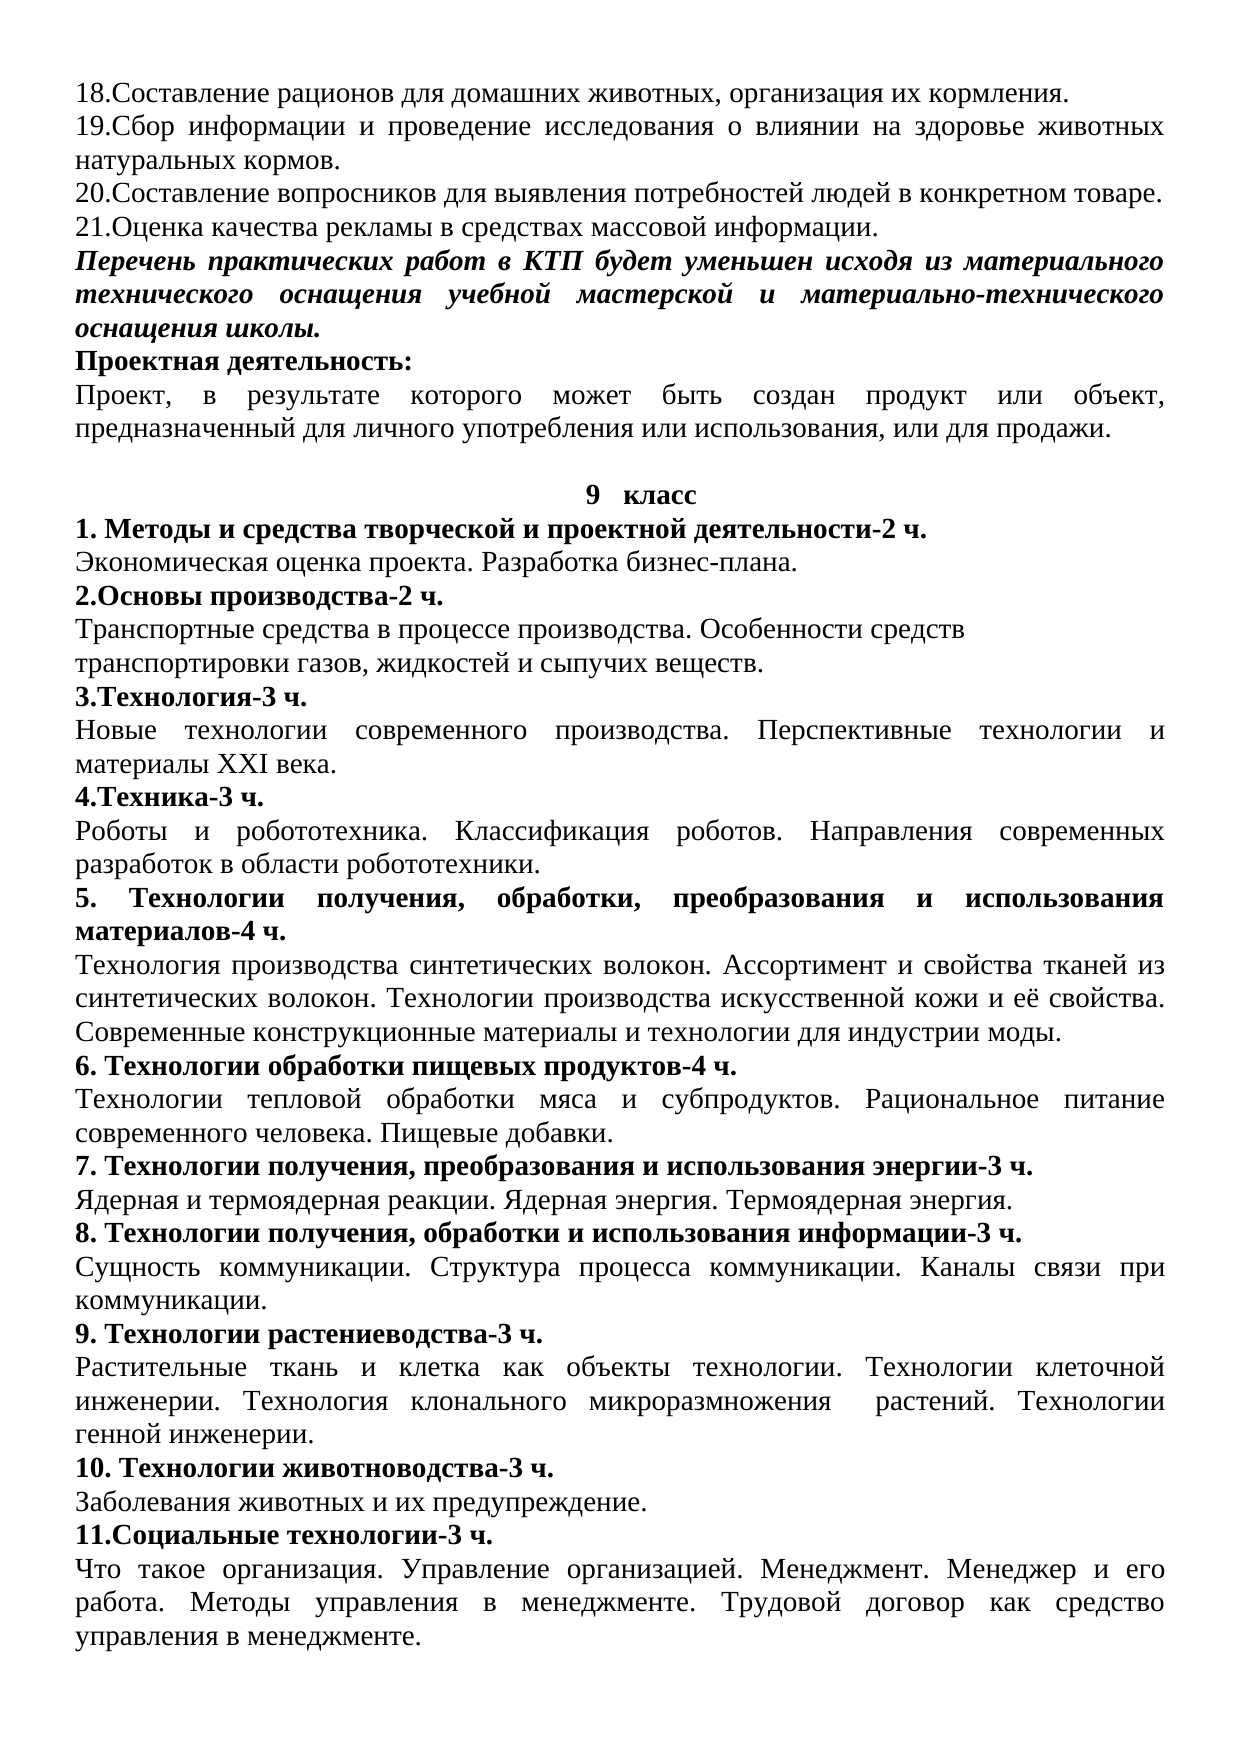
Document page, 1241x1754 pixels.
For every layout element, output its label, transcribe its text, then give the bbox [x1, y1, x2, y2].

text 4.Техника-3 ч. [75, 779, 1165, 813]
text 7. Технологии получения, преобразования и использования энергии-3 ч. [75, 1148, 1165, 1182]
text 11.Социальные технологии-3 ч. [75, 1517, 1165, 1551]
text 19.Сбор информации и проведение исследования о влиянии на здоровье животных натуральных кормов. [75, 108, 1165, 176]
text Сущность коммуникации. Структура процесса коммуникации. Каналы связи при коммуникации. [75, 1249, 1165, 1316]
text 20.Составление вопросников для выявления потребностей людей в конкретном товаре. [75, 176, 1165, 209]
text Заболевания животных и их предупреждение. [75, 1484, 1165, 1517]
text 21.Оценка качества рекламы в средствах массовой информации. [75, 209, 1165, 243]
text 9. Технологии растениеводства-3 ч. [75, 1316, 1165, 1349]
text 6. Технологии обработки пищевых продуктов-4 ч. [75, 1048, 1165, 1081]
text Технологии тепловой обработки мяса и субпродуктов. Рациональное питание современного человека. Пищевые добавки. [75, 1081, 1165, 1148]
text Что такое организация. Управление организацией. Менеджмент. Менеджер и его работа. Методы управления в менеджменте. Трудовой договор как средство управления в менеджменте. [75, 1551, 1165, 1651]
text 3.Технология-3 ч. [75, 679, 1165, 712]
text Технология производства синтетических волокон. Ассортимент и свойства тканей из синтетических волокон. Технологии производства искусственной кожи и её свойства. Современные конструкционные материалы и технологии для индустрии моды. [75, 947, 1165, 1048]
text 10. Технологии животноводства-3 ч. [75, 1450, 1165, 1484]
text 18.Составление рационов для домашних животных, организация их кормления. [75, 75, 1165, 108]
text Транспортные средства в процессе производства. Особенности средств [75, 612, 1165, 645]
text 5. Технологии получения, обработки, преобразования и использования материалов-4 ч. [75, 880, 1165, 947]
text Новые технологии современного производства. Перспективные технологии и материалы XXI века. [75, 712, 1165, 779]
text 8. Технологии получения, обработки и использования информации-3 ч. [75, 1215, 1165, 1249]
text Экономическая оценка проекта. Разработка бизнес-плана. [75, 544, 1165, 578]
text 1. Методы и средства творческой и проектной деятельности-2 ч. [75, 511, 1165, 544]
text Перечень практических работ в КТП будет уменьшен исходя из материального технического оснащения учебной мастерской и материально-технического оснащения школы. [75, 243, 1165, 343]
text Растительные ткань и клетка как объекты технологии. Технологии клеточной инженерии. Технология клонального микроразмножения растений. Технологии генной инженерии. [75, 1349, 1165, 1450]
text Роботы и робототехника. Классификация роботов. Направления современных разработок в области робототехники. [75, 813, 1165, 880]
text транспортировки газов, жидкостей и сыпучих веществ. [75, 645, 1165, 679]
text Проектная деятельность: [75, 343, 1165, 377]
text 2.Основы производства-2 ч. [75, 578, 1165, 612]
text Ядерная и термоядерная реакции. Ядерная энергия. Термоядерная энергия. [75, 1182, 1165, 1215]
text Проект, в результате которого может быть создан продукт или объект, предназначенный для личного употребления или использования, или для продажи. [75, 377, 1165, 444]
list класс [117, 477, 1165, 511]
